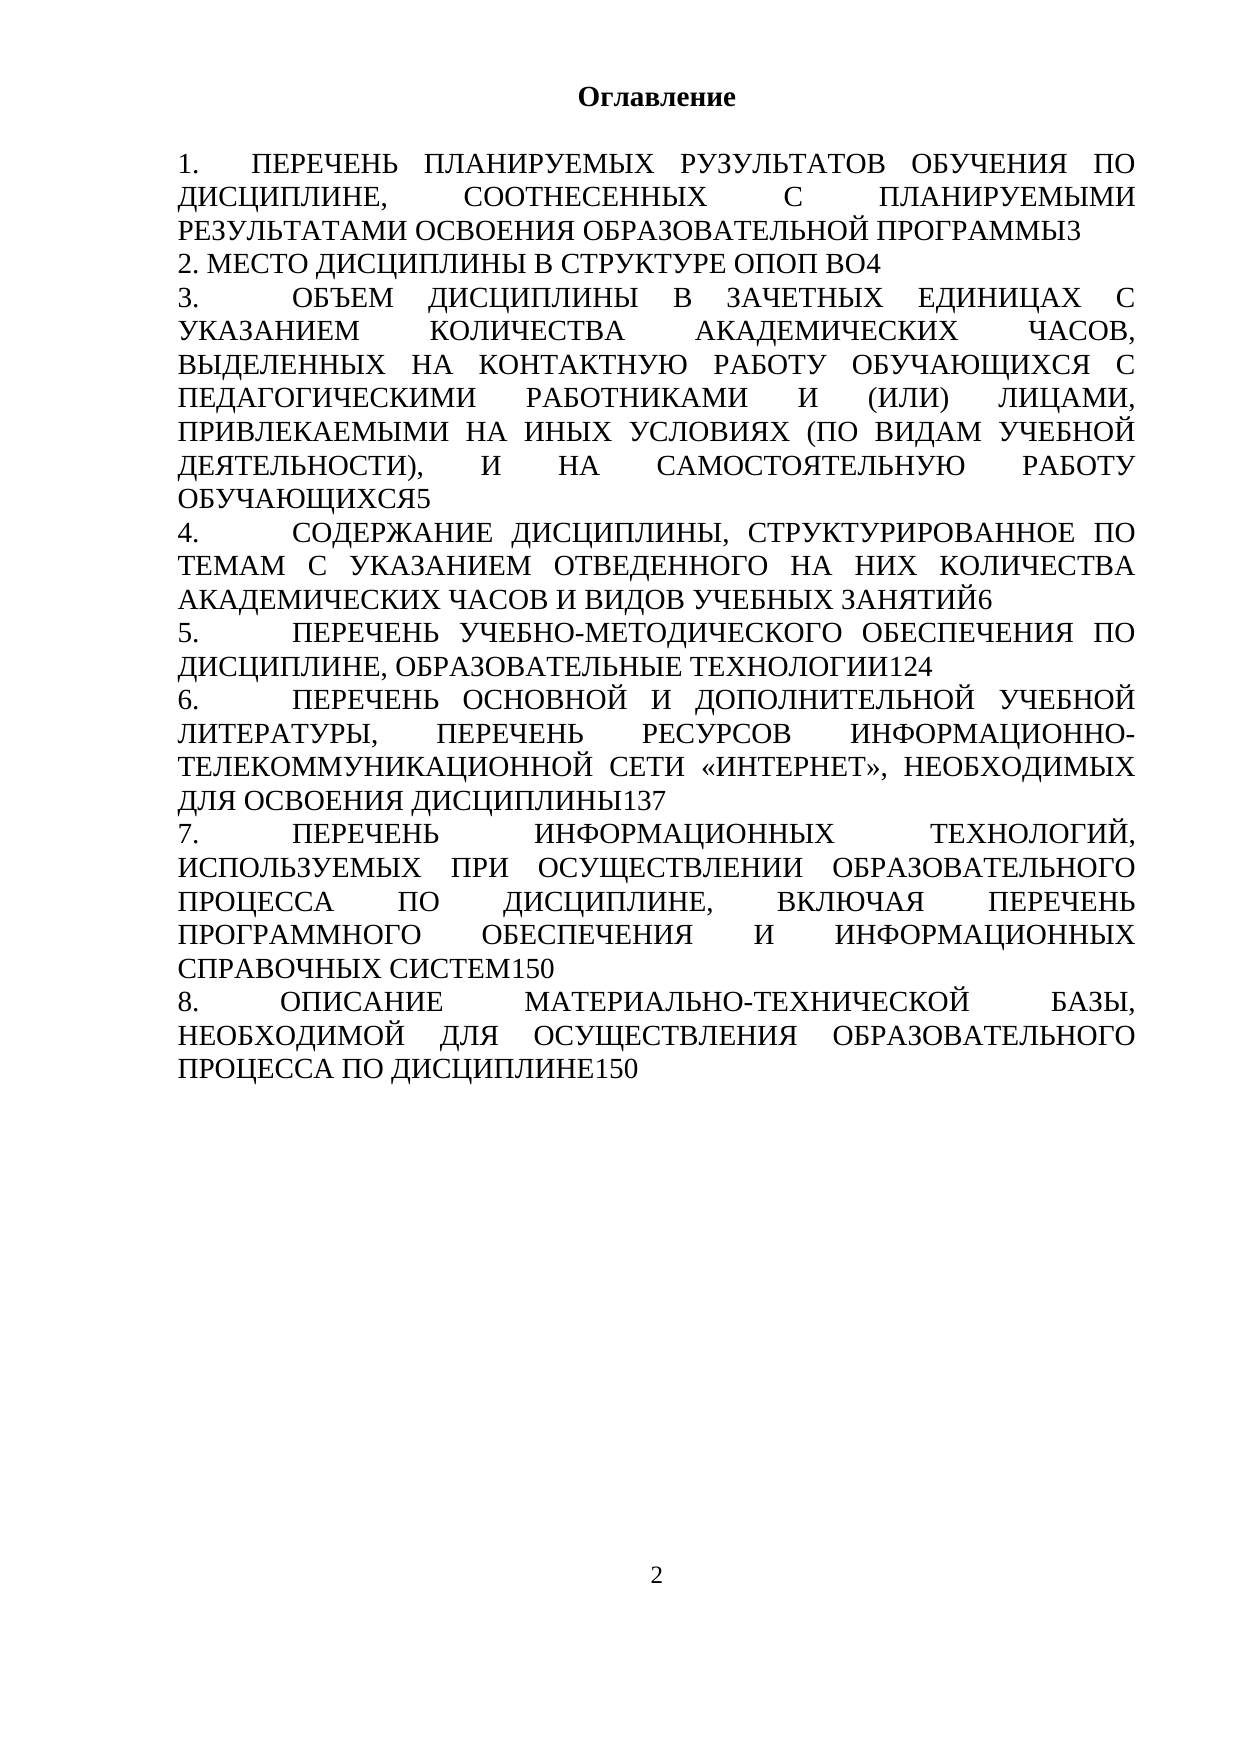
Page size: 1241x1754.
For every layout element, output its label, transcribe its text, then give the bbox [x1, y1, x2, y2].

text 3. ОБЪЕМ ДИСЦИПЛИНЫ В ЗАЧЕТНЫХ ЕДИНИЦАХ С УКАЗАНИЕМ КОЛИЧЕСТВА АКАДЕМИЧЕСКИХ ЧАСОВ, ВЫДЕЛЕННЫХ НА КОНТАКТНУЮ РАБОТУ ОБУЧАЮЩИХСЯ С ПЕДАГОГИЧЕСКИМИ РАБОТНИКАМИ И (ИЛИ) ЛИЦАМИ, ПРИВЛЕКАЕМЫМИ НА ИНЫХ УСЛОВИЯХ (ПО ВИДАМ УЧЕБНОЙ ДЕЯТЕЛЬНОСТИ), И НА САМОСТОЯТЕЛЬНУЮ РАБОТУ ОБУЧАЮЩИХСЯ 5 [177, 280, 1136, 515]
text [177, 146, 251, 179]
text 6. ПЕРЕЧЕНЬ ОСНОВНОЙ И ДОПОЛНИТЕЛЬНОЙ УЧЕБНОЙ ЛИТЕРАТУРЫ, ПЕРЕЧЕНЬ РЕСУРСОВ ИНФОРМАЦИОННО-ТЕЛЕКОММУНИКАЦИОННОЙ СЕТИ «ИНТЕРНЕТ», НЕОБХОДИМЫХ ДЛЯ ОСВОЕНИЯ ДИСЦИПЛИНЫ 137 [177, 682, 1136, 817]
text 4. СОДЕРЖАНИЕ ДИСЦИПЛИНЫ, СТРУКТУРИРОВАННОЕ ПО ТЕМАМ С УКАЗАНИЕМ ОТВЕДЕННОГО НА НИХ КОЛИЧЕСТВА АКАДЕМИЧЕСКИХ ЧАСОВ И ВИДОВ УЧЕБНЫХ ЗАНЯТИЙ 6 [177, 515, 1136, 615]
text 5. ПЕРЕЧЕНЬ УЧЕБНО-МЕТОДИЧЕСКОГО ОБЕСПЕЧЕНИЯ ПО ДИСЦИПЛИНЕ, ОБРАЗОВАТЕЛЬНЫЕ ТЕХНОЛОГИИ 124 [177, 615, 1136, 682]
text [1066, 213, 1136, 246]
text 2. МЕСТО ДИСЦИПЛИНЫ В СТРУКТУРЕ ОПОП ВО 4 [177, 246, 1136, 280]
text 8. ОПИСАНИЕ МАТЕРИАЛЬНО-ТЕХНИЧЕСКОЙ БАЗЫ, НЕОБХОДИМОЙ ДЛЯ ОСУЩЕСТВЛЕНИЯ ОБРАЗОВАТЕЛЬНОГО ПРОЦЕССА ПО ДИСЦИПЛИНЕ 150 [177, 984, 1136, 1085]
text 7. ПЕРЕЧЕНЬ ИНФОРМАЦИОННЫХ ТЕХНОЛОГИЙ, ИСПОЛЬЗУЕМЫХ ПРИ ОСУЩЕСТВЛЕНИИ ОБРАЗОВАТЕЛЬНОГО ПРОЦЕССА ПО ДИСЦИПЛИНЕ, ВКЛЮЧАЯ ПЕРЕЧЕНЬ ПРОГРАММНОГО ОБЕСПЕЧЕНИЯ И ИНФОРМАЦИОННЫХ СПРАВОЧНЫХ СИСТЕМ 150 [177, 817, 1136, 984]
text Оглавление [177, 79, 1136, 112]
